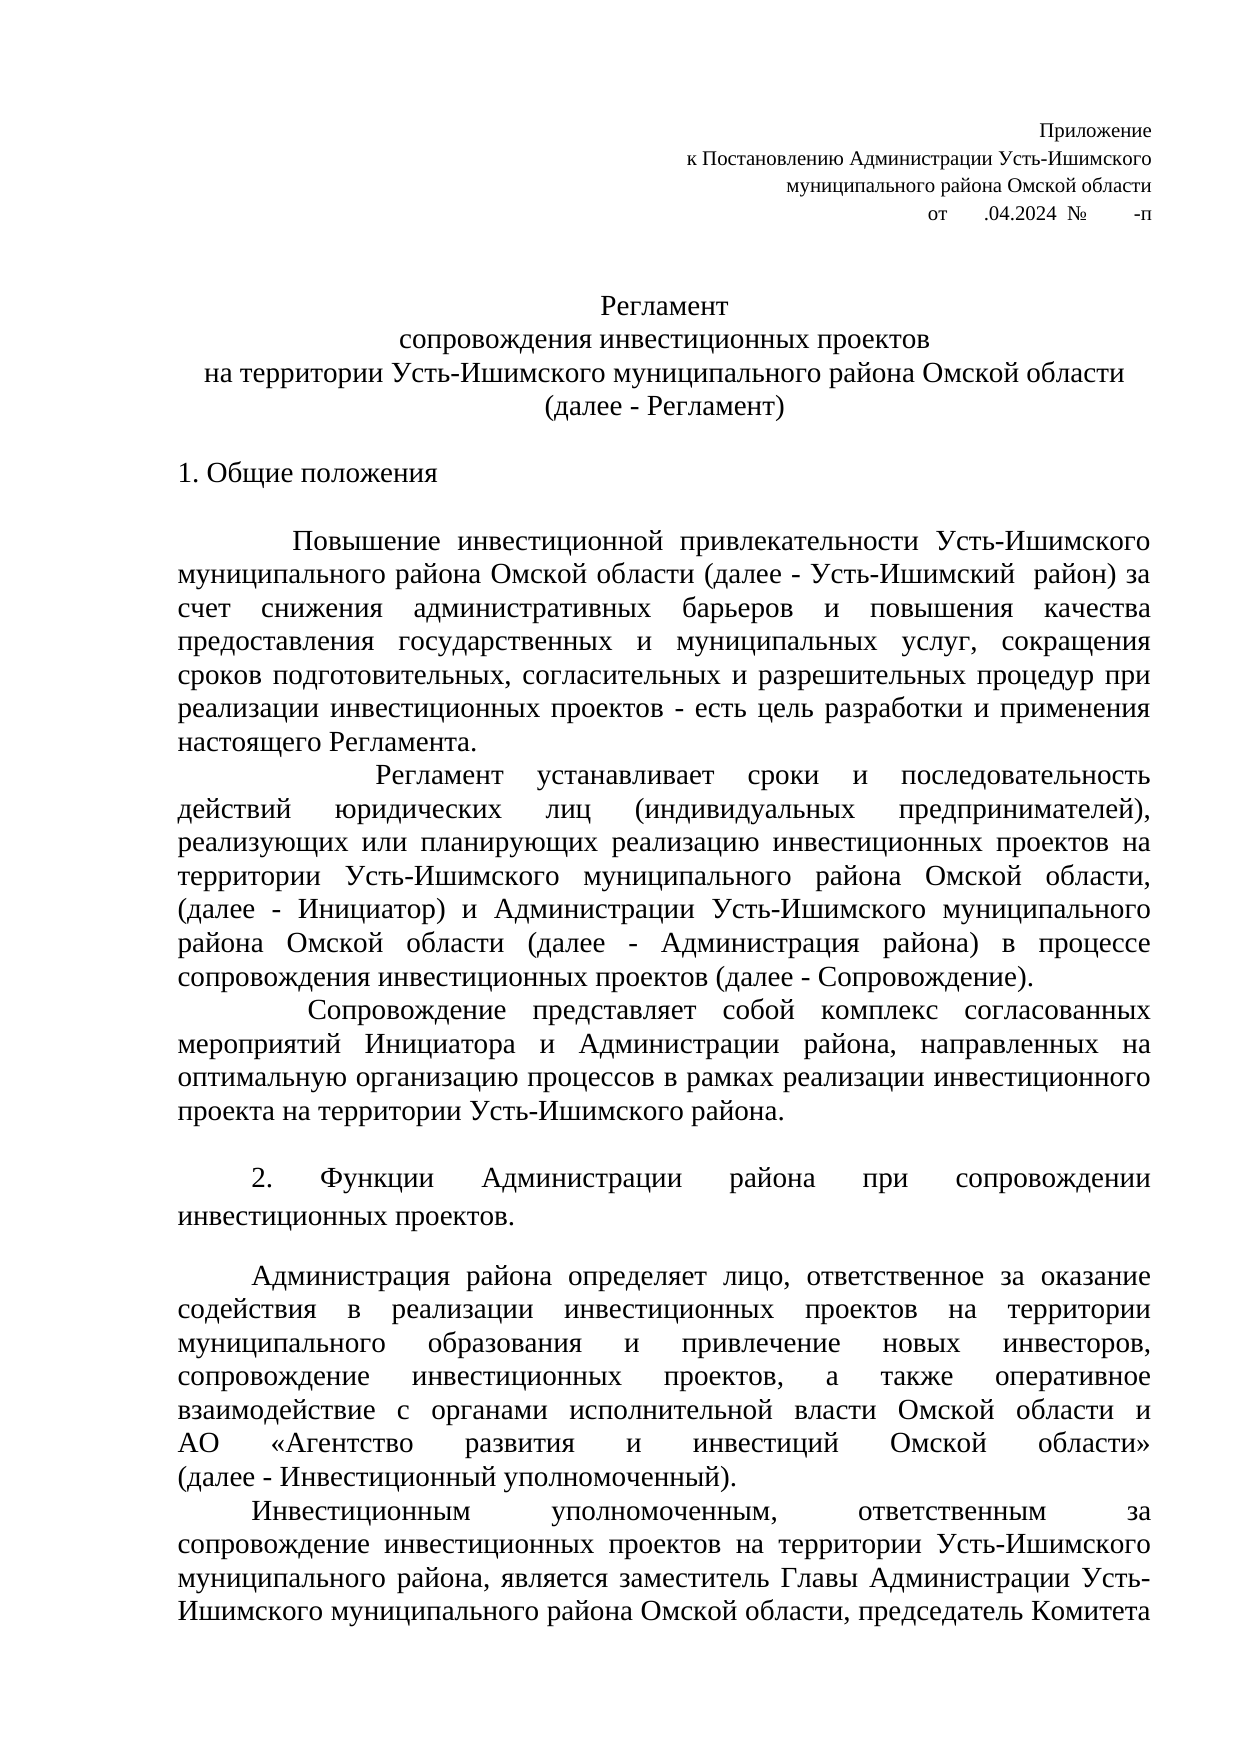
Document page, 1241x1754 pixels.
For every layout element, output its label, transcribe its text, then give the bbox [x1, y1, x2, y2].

text Регламент сопровождения инвестиционных проектов на территории Усть-Ишимского муниципального района Омской области (далее - Регламент) [177, 288, 1152, 422]
text муниципального района Омской области [177, 173, 1152, 197]
text от .04.2024 № -п [177, 201, 1152, 225]
text 1. Общие положения [177, 456, 1152, 489]
text Приложение [177, 118, 1152, 142]
text к Постановлению Администрации Усть-Ишимского [177, 146, 1152, 170]
text Администрация района определяет лицо, ответственное за оказание содействия в реализации инвестиционных проектов на территории муниципального образования и привлечение новых инвесторов, сопровождение инвестиционных проектов, а также оперативное взаимодействие с органами исполнительной власти Омской области и АО «Агентство развития и инвестиций Омской области» (далее - Инвестиционный уполномоченный). [177, 1258, 1152, 1493]
text Сопровождение представляет собой комплекс согласованных мероприятий Инициатора и Администрации района, направленных на оптимальную организацию процессов в рамках реализации инвестиционного проекта на территории Усть-Ишимского района. [177, 992, 1152, 1126]
text Повышение инвестиционной привлекательности Усть-Ишимского муниципального района Омской области (далее - Усть-Ишимский район) за счет снижения административных барьеров и повышения качества предоставления государственных и муниципальных услуг, сокращения сроков подготовительных, согласительных и разрешительных процедур при реализации инвестиционных проектов - есть цель разработки и применения настоящего Регламента. [177, 523, 1152, 757]
text 2. Функции Администрации района при сопровождении инвестиционных проектов. [177, 1160, 1152, 1232]
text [177, 1493, 1152, 1627]
text Регламент устанавливает сроки и последовательность действий юридических лиц (индивидуальных предпринимателей), реализующих или планирующих реализацию инвестиционных проектов на территории Усть-Ишимского муниципального района Омской области, (далее - Инициатор) и Администрации Усть-Ишимского муниципального района Омской области (далее - Администрация района) в процессе сопровождения инвестиционных проектов (далее - Сопровождение). [177, 757, 1152, 992]
